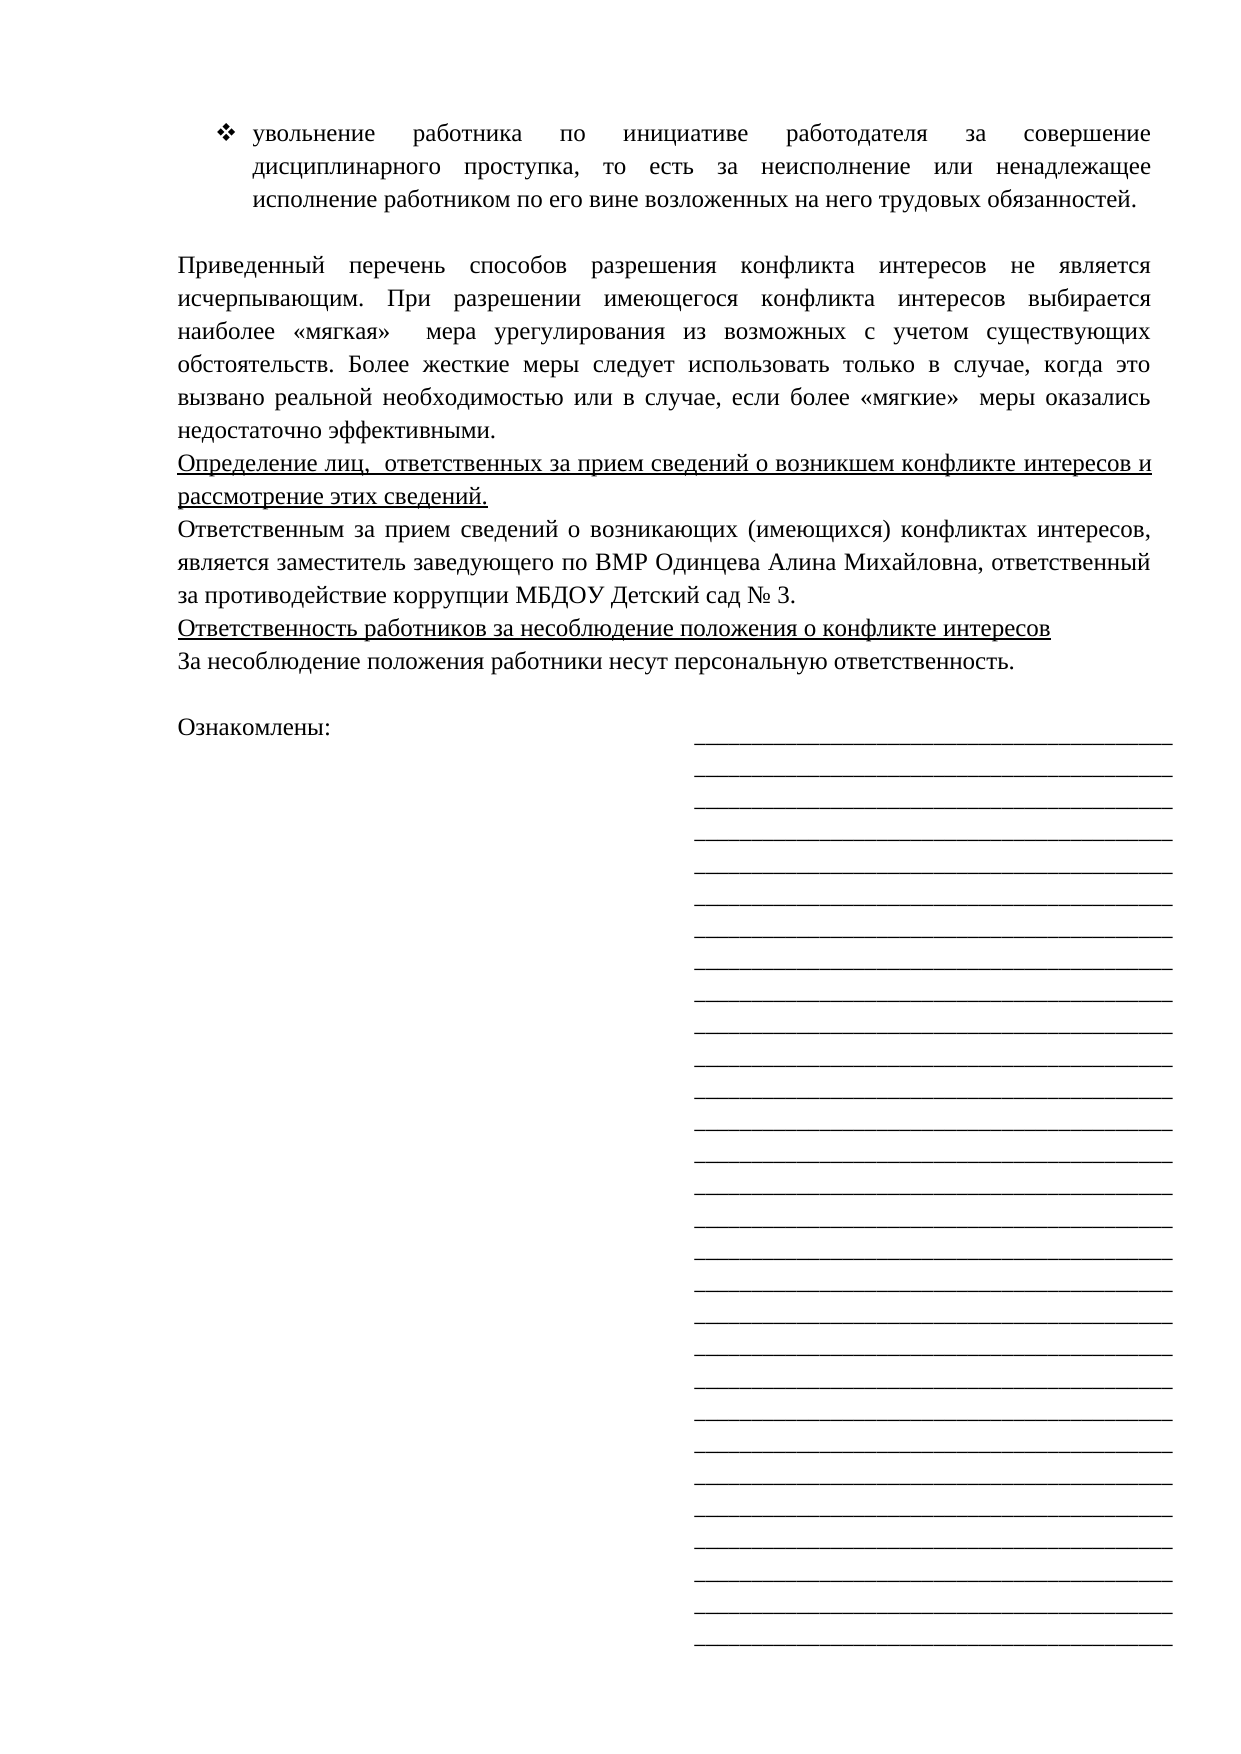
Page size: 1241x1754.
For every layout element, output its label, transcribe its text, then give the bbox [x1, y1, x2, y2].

text Ознакомлены: [177, 712, 679, 741]
text За несоблюдение положения работники несут персональную ответственность. [177, 646, 1152, 675]
text Ответственным за прием сведений о возникающих (имеющихся) конфликтах интересов, является заместитель заведующего по ВМР Одинцева Алина Михайловна, ответственный за противодействие коррупции МБДОУ Детский сад № 3. [177, 514, 1152, 609]
text Определение лиц, ответственных за прием сведений о возникшем конфликте интересов и рассмотрение этих сведений. [177, 448, 1152, 473]
text Приведенный перечень способов разрешения конфликта интересов не является исчерпывающим. При разрешении имеющегося конфликта интересов выбирается наиболее «мягкая» мера урегулирования из возможных с учетом существующих обстоятельств. Более жесткие меры следует использовать только в случае, когда это вызвано реальной необходимостью или в случае, если более «мягкие» меры оказались недостаточно эффективными. [177, 250, 1152, 444]
text Ответственность работников за несоблюдение положения о конфликте интересов [177, 613, 1152, 642]
list увольнение работника по инициативе работодателя за совершение дисциплинарного проступка, то есть за неисполнение или ненадлежащее исполнение работником по его вине возложенных на него трудовых обязанностей. [215, 118, 1152, 213]
text Определение лиц, ответственных за прием сведений о возникшем конфликте интересов и рассмотрение этих сведений. [177, 475, 1152, 510]
